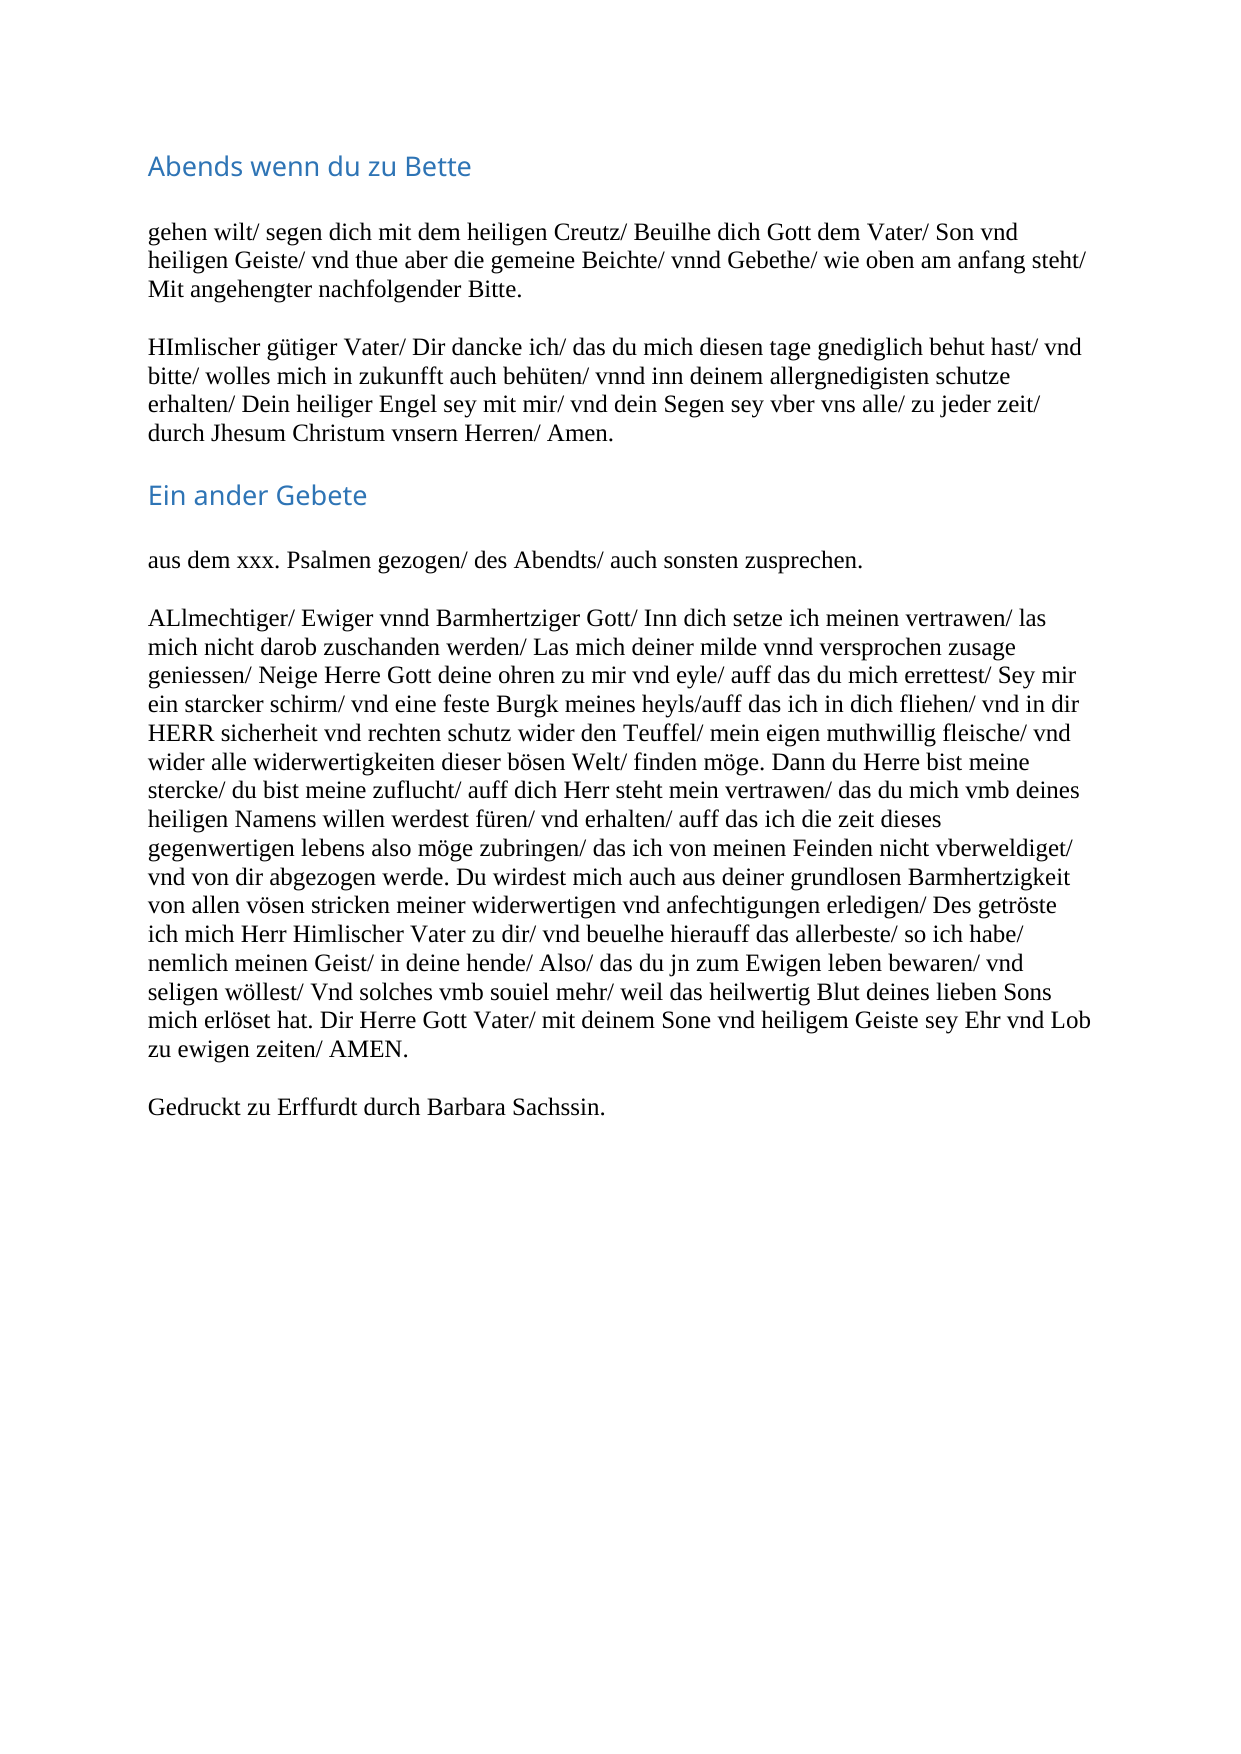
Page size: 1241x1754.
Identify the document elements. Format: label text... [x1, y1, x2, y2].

text aus dem xxx. Psalmen gezogen/ des Abendts/ auch sonsten zusprechen. [148, 545, 1093, 574]
text HImlischer gütiger Vater/ Dir dancke ich/ das du mich diesen tage gnediglich behut hast/ vnd bitte/ wolles mich in zukunfft auch behüten/ vnnd inn deinem allergnedigisten schutze erhalten/ Dein heiliger Engel sey mit mir/ vnd dein Segen sey vber vns alle/ zu jeder zeit/ durch Jhesum Christum vnsern Herren/ Amen. [148, 332, 1093, 447]
subtitle Abends wenn du zu Bette [148, 148, 1093, 184]
subtitle Ein ander Gebete [148, 476, 1093, 513]
text ALlmechtiger/ Ewiger vnnd Barmhertziger Gott/ Inn dich setze ich meinen vertrawen/ las mich nicht darob zuschanden werden/ Las mich deiner milde vnnd versprochen zusage geniessen/ Neige Herre Gott deine ohren zu mir vnd eyle/ auff das du mich errettest/ Sey mir ein starcker schirm/ vnd eine feste Burgk meines heyls/auff das ich in dich fliehen/ vnd in dir HERR sicherheit vnd rechten schutz wider den Teuffel/ mein eigen muthwillig fleische/ vnd wider alle widerwertigkeiten dieser bösen Welt/ finden möge. Dann du Herre bist meine stercke/ du bist meine zuflucht/ auff dich Herr steht mein vertrawen/ das du mich vmb deines heiligen Namens willen werdest füren/ vnd erhalten/ auff das ich die zeit dieses gegenwertigen lebens also möge zubringen/ das ich von meinen Feinden nicht vberweldiget/ vnd von dir abgezogen werde. Du wirdest mich auch aus deiner grundlosen Barmhertzigkeit von allen vösen stricken meiner widerwertigen vnd anfechtigungen erledigen/ Des getröste ich mich Herr Himlischer Vater zu dir/ vnd beuelhe hierauff das allerbeste/ so ich habe/ nemlich meinen Geist/ in deine hende/ Also/ das du jn zum Ewigen leben bewaren/ vnd seligen wöllest/ Vnd solches vmb souiel mehr/ weil das heilwertig Blut deines lieben Sons mich erlöset hat. Dir Herre Gott Vater/ mit deinem Sone vnd heiligem Geiste sey Ehr vnd Lob zu ewigen zeiten/ AMEN. [148, 603, 1093, 1063]
text gehen wilt/ segen dich mit dem heiligen Creutz/ Beuilhe dich Gott dem Vater/ Son vnd heiligen Geiste/ vnd thue aber die gemeine Beichte/ vnnd Gebethe/ wie oben am anfang steht/ Mit angehengter nachfolgender Bitte. [148, 217, 1093, 303]
text Gedruckt zu Erffurdt durch Barbara Sachssin. [148, 1092, 1093, 1121]
